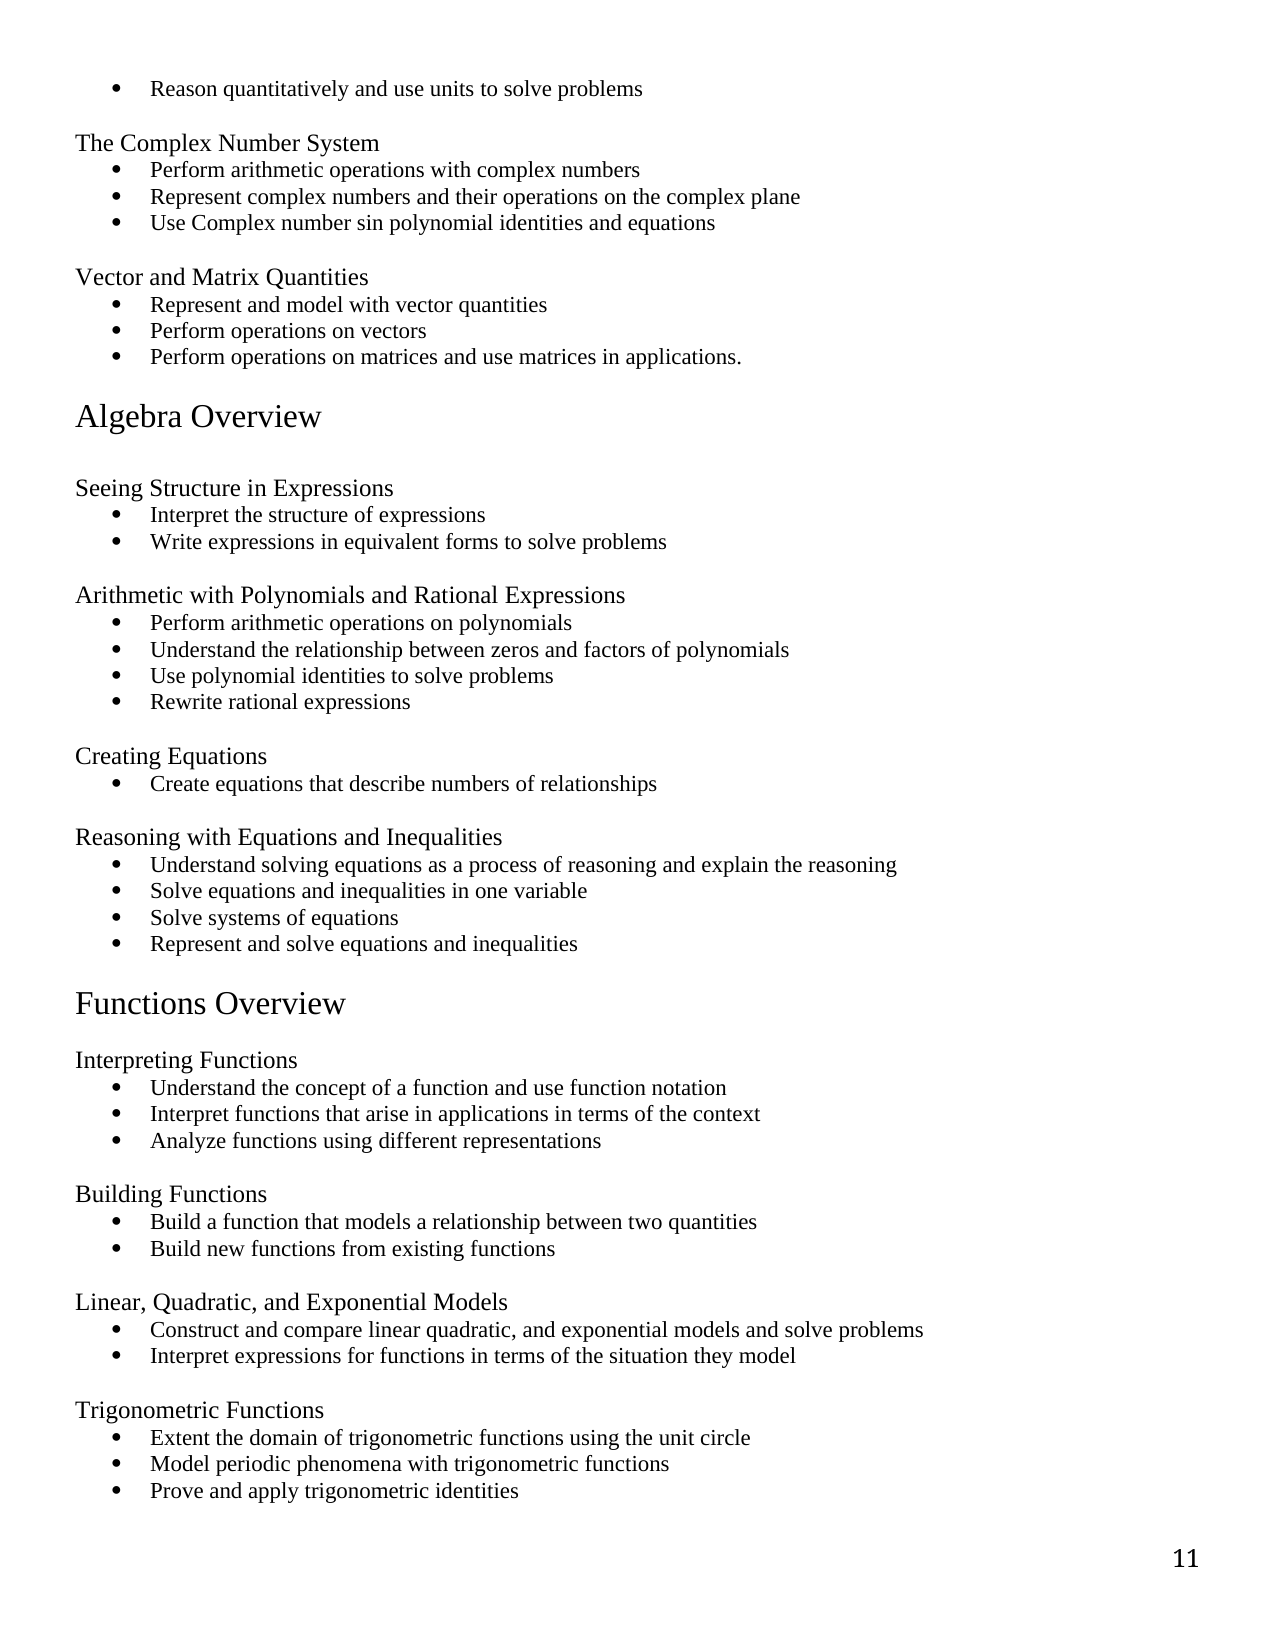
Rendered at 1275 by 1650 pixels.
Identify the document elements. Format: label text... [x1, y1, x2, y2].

list Represent and model with vector quantities [112, 291, 1200, 317]
text Algebra Overview [75, 396, 1200, 434]
list Perform arithmetic operations on polynomials [112, 609, 1200, 636]
list Model periodic phenomena with trigonometric functions [112, 1450, 1200, 1477]
list Reason quantitatively and use units to solve problems [112, 75, 1200, 101]
list Understand the concept of a function and use function notation [112, 1074, 1200, 1101]
list Interpret expressions for functions in terms of the situation they model [112, 1342, 1200, 1369]
list Perform arithmetic operations with complex numbers [112, 156, 1200, 183]
list Understand solving equations as a process of reasoning and explain the reasoning [112, 851, 1200, 878]
list Build a function that models a relationship between two quantities [112, 1208, 1200, 1235]
list Create equations that describe numbers of relationships [112, 770, 1200, 796]
list Solve equations and inequalities in one variable [112, 878, 1200, 904]
list Extent the domain of trigonometric functions using the unit circle [112, 1424, 1200, 1450]
text Reasoning with Equations and Inequalities [75, 822, 1200, 851]
list Use polynomial identities to solve problems [112, 662, 1200, 688]
text Linear, Quadratic, and Exponential Models [75, 1287, 1200, 1316]
list Perform operations on vectors [112, 317, 1200, 343]
text Creating Equations [75, 741, 1200, 770]
text Vector and Matrix Quantities [75, 262, 1200, 291]
list Interpret functions that arise in applications in terms of the context [112, 1101, 1200, 1127]
text Functions Overview [75, 983, 1200, 1021]
list Represent complex numbers and their operations on the complex plane [112, 183, 1200, 209]
list Prove and apply trigonometric identities [112, 1477, 1200, 1503]
text Interpreting Functions [75, 1045, 1200, 1074]
list Analyze functions using different representations [112, 1127, 1200, 1153]
list Build new functions from existing functions [112, 1235, 1200, 1261]
text Building Functions [75, 1179, 1200, 1208]
list Use Complex number sin polynomial identities and equations [112, 209, 1200, 236]
list Construct and compare linear quadratic, and exponential models and solve problems [112, 1316, 1200, 1342]
list Rewrite rational expressions [112, 688, 1200, 715]
text Arithmetic with Polynomials and Rational Expressions [75, 581, 1200, 609]
list Perform operations on matrices and use matrices in applications. [112, 343, 1200, 370]
text The Complex Number System [75, 128, 1200, 156]
list Solve systems of equations [112, 904, 1200, 930]
list Write expressions in equivalent forms to solve problems [112, 528, 1200, 554]
text Seeing Structure in Expressions [75, 473, 1200, 501]
list Represent and solve equations and inequalities [112, 930, 1200, 957]
list Understand the relationship between zeros and factors of polynomials [112, 636, 1200, 662]
list Interpret the structure of expressions [112, 501, 1200, 528]
text Trigonometric Functions [75, 1395, 1200, 1424]
